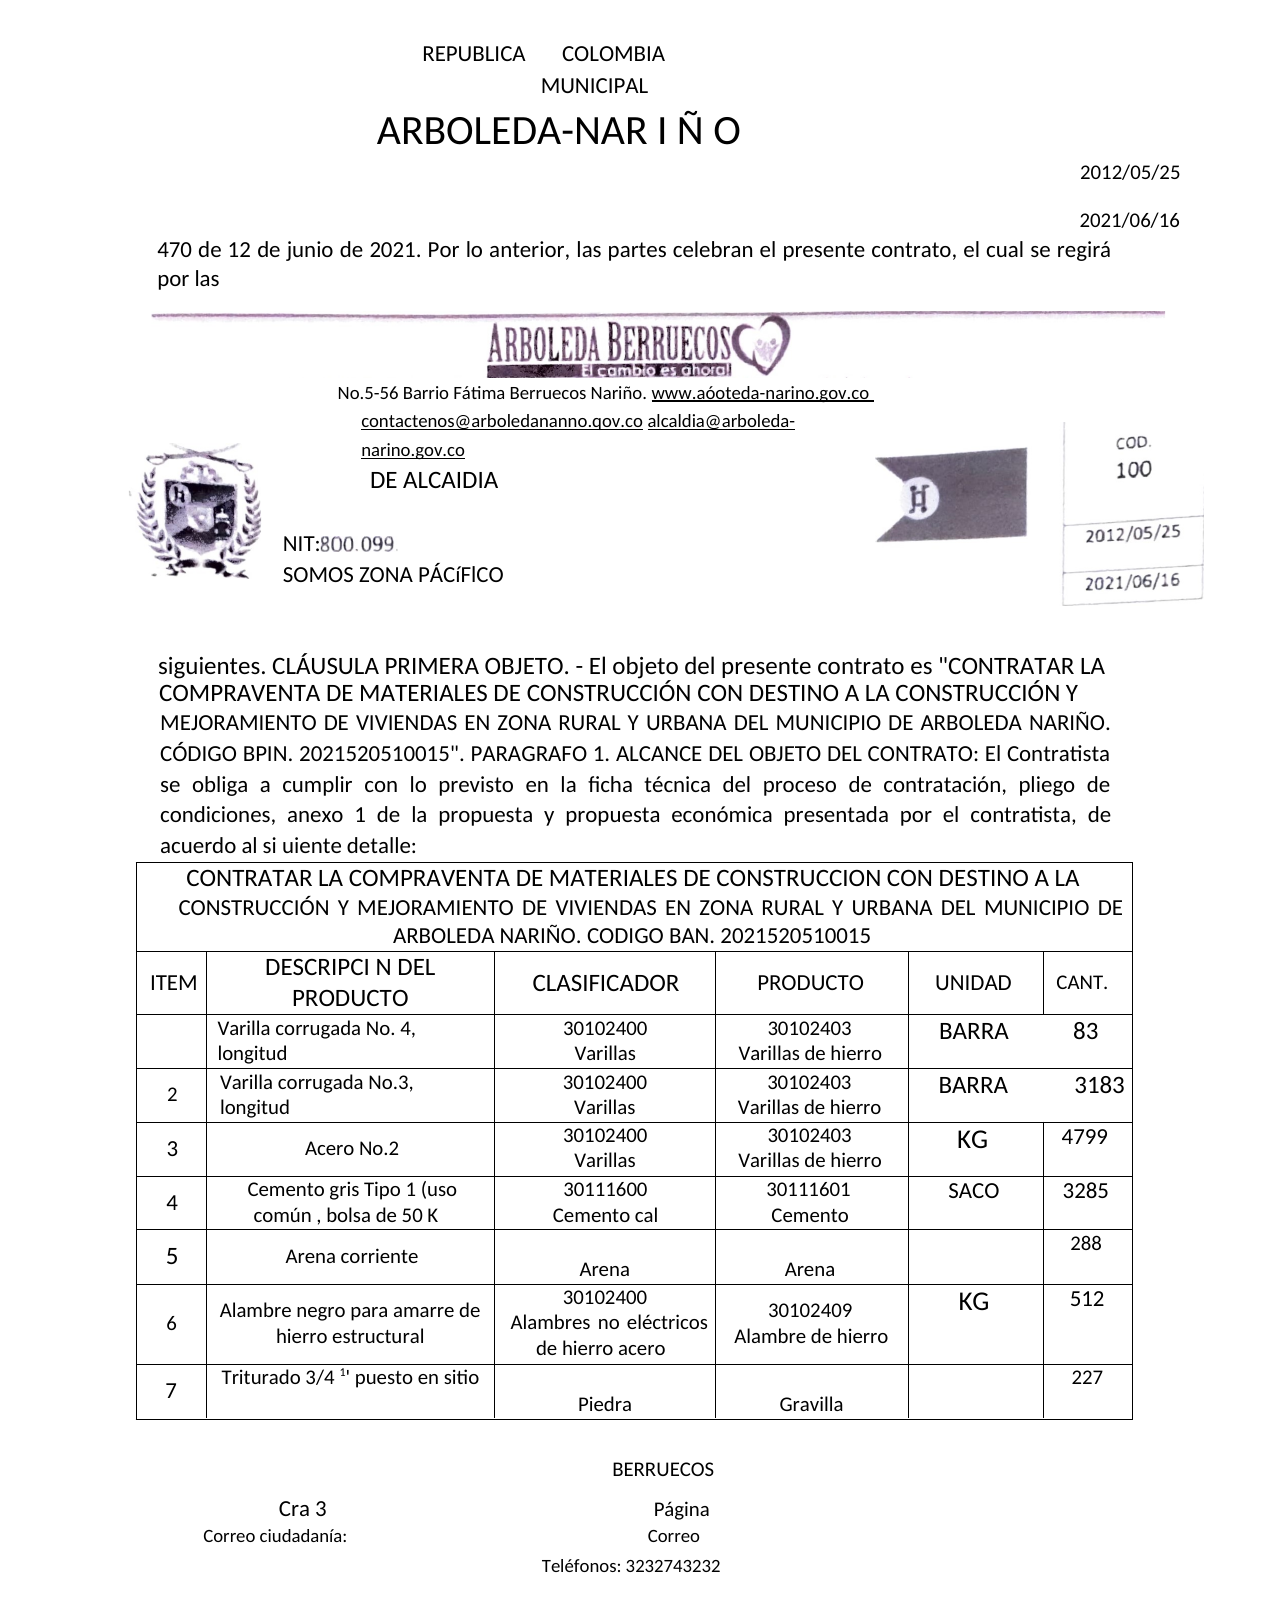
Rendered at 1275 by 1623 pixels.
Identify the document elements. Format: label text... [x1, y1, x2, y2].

table_cell [909, 1365, 1043, 1418]
table_cell 30102400 Alambres no eléctricos de hierro acero [495, 1285, 715, 1364]
table_cell SACO [909, 1177, 1043, 1229]
table_cell Gravilla [716, 1365, 908, 1418]
table_cell Cemento gris Tipo 1 (uso común , bolsa de 50 K [207, 1177, 494, 1229]
table_cell BARRA 3183 [909, 1069, 1132, 1122]
table_cell 3 [137, 1123, 206, 1176]
table_cell 30102409 Alambre de hierro [716, 1285, 908, 1364]
table_cell 4799 [1044, 1123, 1132, 1176]
table_cell 512 [1044, 1285, 1132, 1364]
table_cell KG [909, 1123, 1043, 1176]
table_cell 6 [137, 1285, 206, 1364]
table_cell Varilla corrugada No. 4, longitud [207, 1015, 494, 1068]
picture [128, 443, 262, 579]
table_header CONTRATAR LA COMPRAVENTA DE MATERIALES DE CONSTRUCCION CON DESTINO A LA CONSTRUCCIÓN Y MEJORAMIENTO DE VIVIENDAS EN ZONA RURAL Y URBANA DEL MUNICIPIO DE ARBOLEDA NARIÑO. CODIGO BAN. 2021520510015 [137, 863, 1132, 951]
table_cell 30102400 Varillas [495, 1123, 715, 1176]
picture [875, 422, 1204, 606]
table_cell CLASIFICADOR [495, 952, 715, 1014]
table_cell ITEM [137, 952, 206, 1014]
table_cell 30111601 Cemento [716, 1177, 908, 1229]
picture [151, 311, 1166, 378]
table_cell Piedra [495, 1365, 715, 1418]
table_cell Acero No.2 [207, 1123, 494, 1176]
text SOMOS ZONA PÁCíFlCO [160, 560, 875, 588]
table_cell Arena [716, 1230, 908, 1283]
table_cell BARRA 83 [909, 1015, 1132, 1068]
table_cell 4 [137, 1177, 206, 1229]
table_cell UNIDAD [909, 952, 1043, 1014]
table_cell 227 [1044, 1365, 1132, 1418]
table_cell 30111600 Cemento cal [495, 1177, 715, 1229]
table_cell 5 [137, 1230, 206, 1283]
text No.5-56 Barrio Fátima Berruecos Nariño. www.aóoteda-narino.gov.co contactenos@arboledananno.qov.co alcaldia@arboleda-narino.gov.co [337, 381, 1152, 461]
table_cell 30102403 Varillas de hierro [716, 1015, 908, 1068]
table_cell Triturado 3/4 1' puesto en sitio [207, 1365, 494, 1418]
table_cell 30102403 Varillas de hierro [716, 1123, 908, 1176]
table_cell Arena [495, 1230, 715, 1283]
table_cell 30102400 Varillas [495, 1069, 715, 1122]
table_cell Varilla corrugada No.3, longitud [207, 1069, 494, 1122]
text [157, 235, 1113, 292]
table_cell Arena corriente [207, 1230, 494, 1283]
subtitle DE ALCAIDIA [262, 467, 875, 494]
table_cell 3285 [1044, 1177, 1132, 1229]
subtitle siguientes. CLÁUSULA PRIMERA OBJETO. - El objeto del presente contrato es "CONTRATAR LA COMPRAVENTA DE MATERIALES DE CONSTRUCCIÓN CON DESTINO A LA CONSTRUCCIÓN Y [158, 653, 1152, 708]
table_cell 288 [1044, 1230, 1132, 1283]
table_cell [909, 1230, 1043, 1283]
table_cell Alambre negro para amarre de hierro estructural [207, 1285, 494, 1364]
table_cell PRODUCTO [716, 952, 908, 1014]
table_cell DESCRIPCI N DEL PRODUCTO [207, 952, 494, 1014]
table_cell 30102403 Varillas de hierro [716, 1069, 908, 1122]
picture [320, 536, 398, 552]
table_cell 30102400 Varillas [495, 1015, 715, 1068]
text NIT: [262, 529, 875, 557]
text MEJORAMIENTO DE VIVIENDAS EN ZONA RURAL Y URBANA DEL MUNICIPIO DE ARBOLEDA NARIÑO. CÓDIGO BPIN. 2021520510015". PARAGRAFO 1. ALCANCE DEL OBJETO DEL CONTRATO: El Contratista se obliga a cumplir con lo previsto en la ficha técnica del proceso de contratación, pliego de condiciones, anexo 1 de la propuesta y propuesta económica presentada por el contratista, de acuerdo al si uiente detalle: [160, 708, 1112, 859]
table_cell [137, 1015, 206, 1068]
table_cell 7 [137, 1365, 206, 1418]
table_cell CANT. [1044, 952, 1132, 1014]
table_cell KG [909, 1285, 1043, 1364]
table_cell 2 [137, 1069, 206, 1122]
